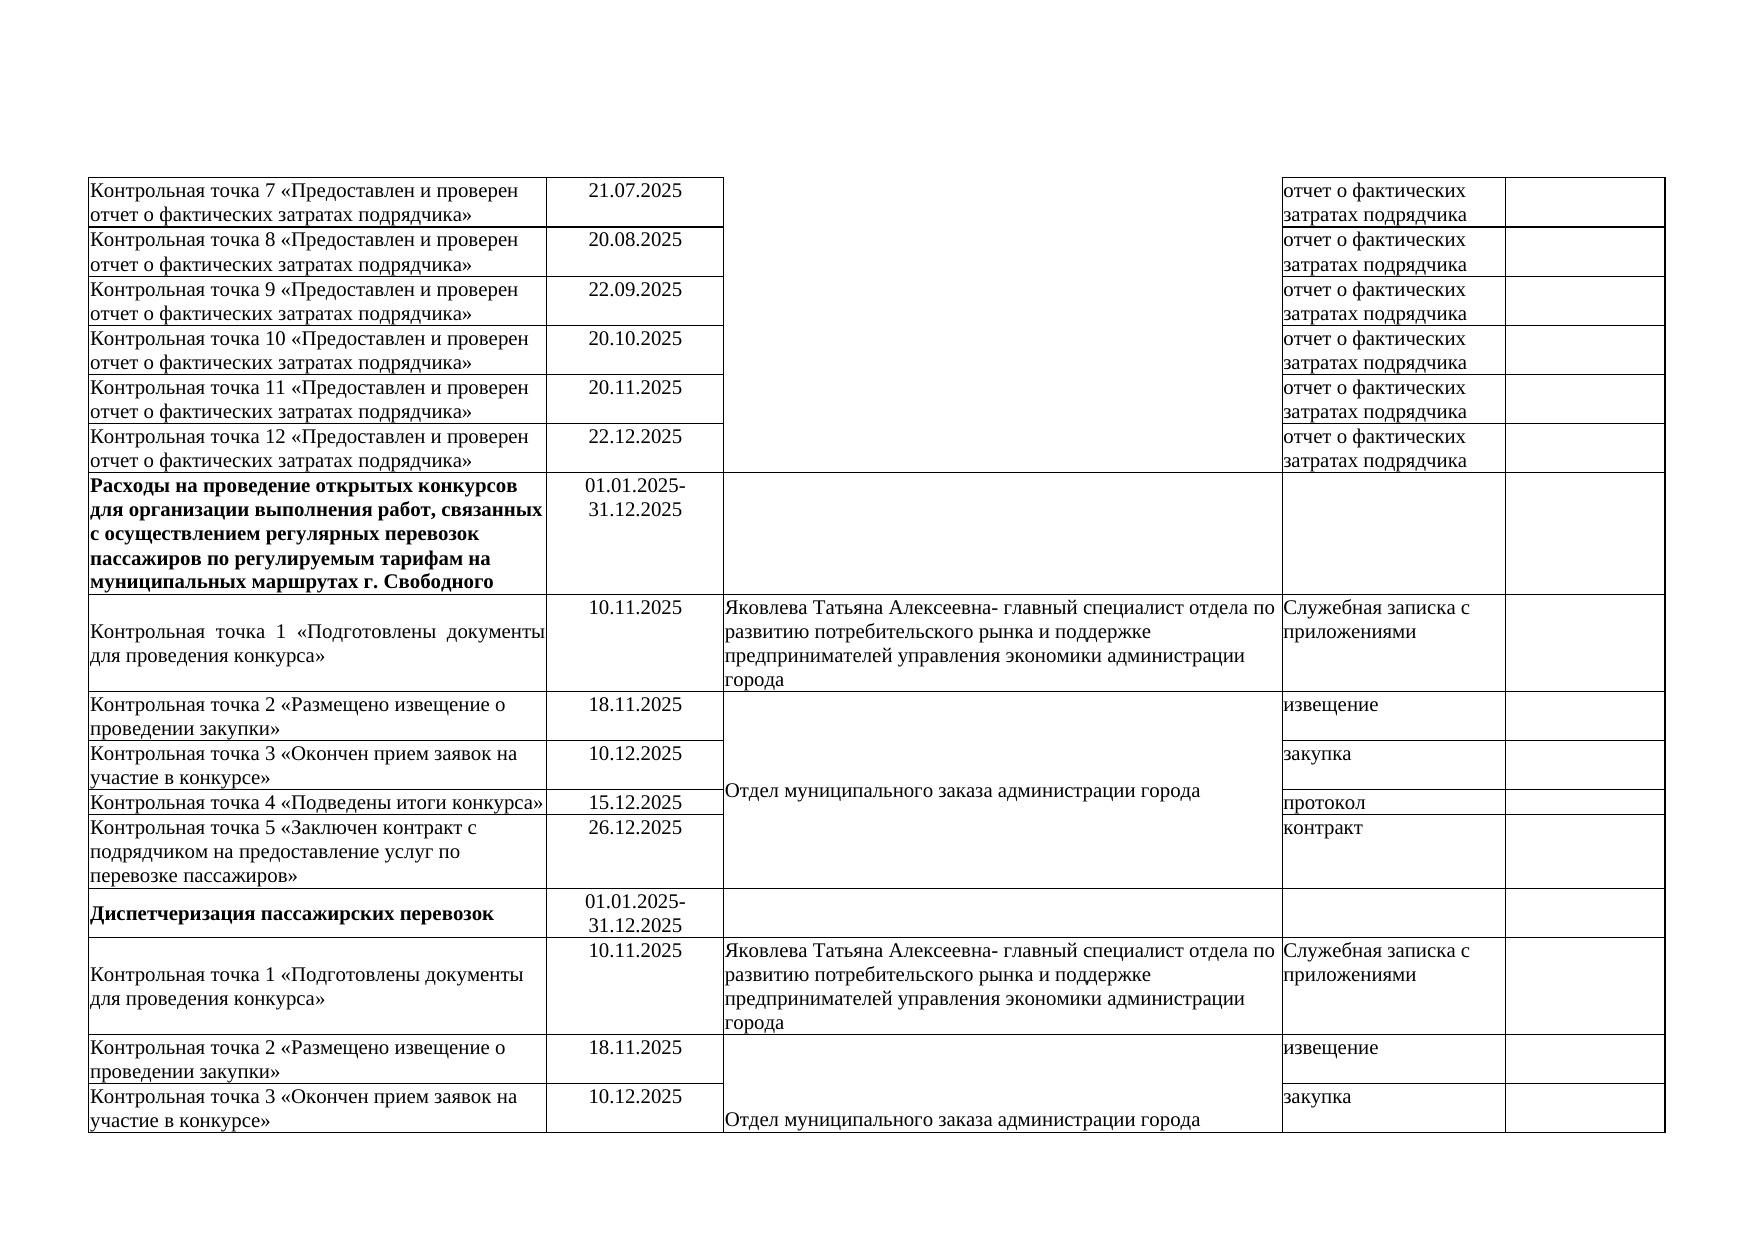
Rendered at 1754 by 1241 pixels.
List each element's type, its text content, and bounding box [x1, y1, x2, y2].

table_cell [1506, 790, 1664, 814]
table_cell 18.11.2025 [547, 692, 723, 740]
table_cell 20.08.2025 [547, 228, 723, 276]
table_cell Яковлева Татьяна Алексеевна- главный специалист отдела по развитию потребительского рынка и поддержке предпринимателей управления экономики администрации города [724, 595, 1282, 691]
table_cell Контрольная точка 1 «Подготовлены документы для проведения конкурса» [89, 938, 546, 1034]
table_cell Контрольная точка 3 «Окончен прием заявок на участие в конкурсе» [89, 1084, 546, 1132]
table_cell 18.11.2025 [547, 1035, 723, 1083]
table_cell Контрольная точка 10 «Предоставлен и проверен отчет о фактических затратах подрядчика» [89, 326, 546, 374]
table_cell 22.12.2025 [547, 424, 723, 472]
table_cell Контрольная точка 8 «Предоставлен и проверен отчет о фактических затратах подрядчика» [89, 228, 546, 276]
table_cell [724, 473, 1282, 593]
table_cell отчет о фактических затратах подрядчика [1283, 326, 1505, 374]
table_cell 10.12.2025 [547, 1084, 723, 1132]
table_cell 26.12.2025 [547, 815, 723, 887]
table_cell закупка [1283, 741, 1505, 789]
table_cell Контрольная точка 2 «Размещено извещение о проведении закупки» [89, 692, 546, 740]
table_cell [1506, 692, 1664, 740]
table_cell 20.10.2025 [547, 326, 723, 374]
table_cell [1506, 375, 1664, 423]
table_cell [1506, 228, 1664, 276]
table_cell [1506, 178, 1664, 226]
table_cell [1506, 938, 1664, 1034]
table_cell [1506, 326, 1664, 374]
table_cell 15.12.2025 [547, 790, 723, 814]
table_cell Контрольная точка 7 «Предоставлен и проверен отчет о фактических затратах подрядчика» [89, 178, 546, 226]
table_cell [1283, 889, 1505, 937]
table_cell Отдел муниципального заказа администрации города [724, 1035, 1282, 1132]
table_cell 10.12.2025 [547, 741, 723, 789]
table_cell отчет о фактических затратах подрядчика [1283, 424, 1505, 472]
table_cell Контрольная точка 12 «Предоставлен и проверен отчет о фактических затратах подрядчика» [89, 424, 546, 472]
table_cell Контрольная точка 3 «Окончен прием заявок на участие в конкурсе» [89, 741, 546, 789]
table_cell Отдел муниципального заказа администрации города [724, 692, 1282, 887]
table_cell [1506, 473, 1664, 593]
table_cell Контрольная точка 9 «Предоставлен и проверен отчет о фактических затратах подрядчика» [89, 277, 546, 325]
table_cell Контрольная точка 1 «Подготовлены документы для проведения конкурса» [89, 595, 546, 691]
table_cell Служебная записка с приложениями [1283, 938, 1505, 1034]
table_cell протокол [1283, 790, 1505, 814]
table_cell [724, 889, 1282, 937]
table_cell [1506, 815, 1664, 887]
table_cell извещение [1283, 692, 1505, 740]
table_cell 21.07.2025 [547, 178, 723, 226]
table_cell закупка [1283, 1084, 1505, 1132]
table_cell Служебная записка с приложениями [1283, 595, 1505, 691]
table_cell 22.09.2025 [547, 277, 723, 325]
table_cell 10.11.2025 [547, 938, 723, 1034]
table_cell Контрольная точка 4 «Подведены итоги конкурса» [89, 790, 546, 814]
table_cell [1506, 741, 1664, 789]
table_cell 01.01.2025-31.12.2025 [547, 473, 723, 593]
table_cell 10.11.2025 [547, 595, 723, 691]
table_cell Контрольная точка 5 «Заключен контракт с подрядчиком на предоставление услуг по перевозке пассажиров» [89, 815, 546, 887]
table_cell [1506, 1035, 1664, 1083]
table_cell Контрольная точка 2 «Размещено извещение о проведении закупки» [89, 1035, 546, 1083]
table_cell контракт [1283, 815, 1505, 887]
table_cell [1506, 1084, 1664, 1132]
table_cell 20.11.2025 [547, 375, 723, 423]
table_cell Расходы на проведение открытых конкурсов для организации выполнения работ, связанных с осуществлением регулярных перевозок пассажиров по регулируемым тарифам на муниципальных маршрутах г. Свободного [89, 473, 546, 593]
table_cell Контрольная точка 11 «Предоставлен и проверен отчет о фактических затратах подрядчика» [89, 375, 546, 423]
table_cell 01.01.2025-31.12.2025 [547, 889, 723, 937]
table_cell [1283, 473, 1505, 593]
table_cell отчет о фактических затратах подрядчика [1283, 277, 1505, 325]
table_cell Диспетчеризация пассажирских перевозок [89, 889, 546, 937]
table_cell [1506, 889, 1664, 937]
table_cell [1506, 277, 1664, 325]
table_cell отчет о фактических затратах подрядчика [1283, 228, 1505, 276]
table_cell Яковлева Татьяна Алексеевна- главный специалист отдела по развитию потребительского рынка и поддержке предпринимателей управления экономики администрации города [724, 938, 1282, 1034]
table_cell извещение [1283, 1035, 1505, 1083]
table_cell [1506, 595, 1664, 691]
table_cell [1506, 424, 1664, 472]
table_cell отчет о фактических затратах подрядчика [1283, 375, 1505, 423]
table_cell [1283, 178, 1505, 226]
